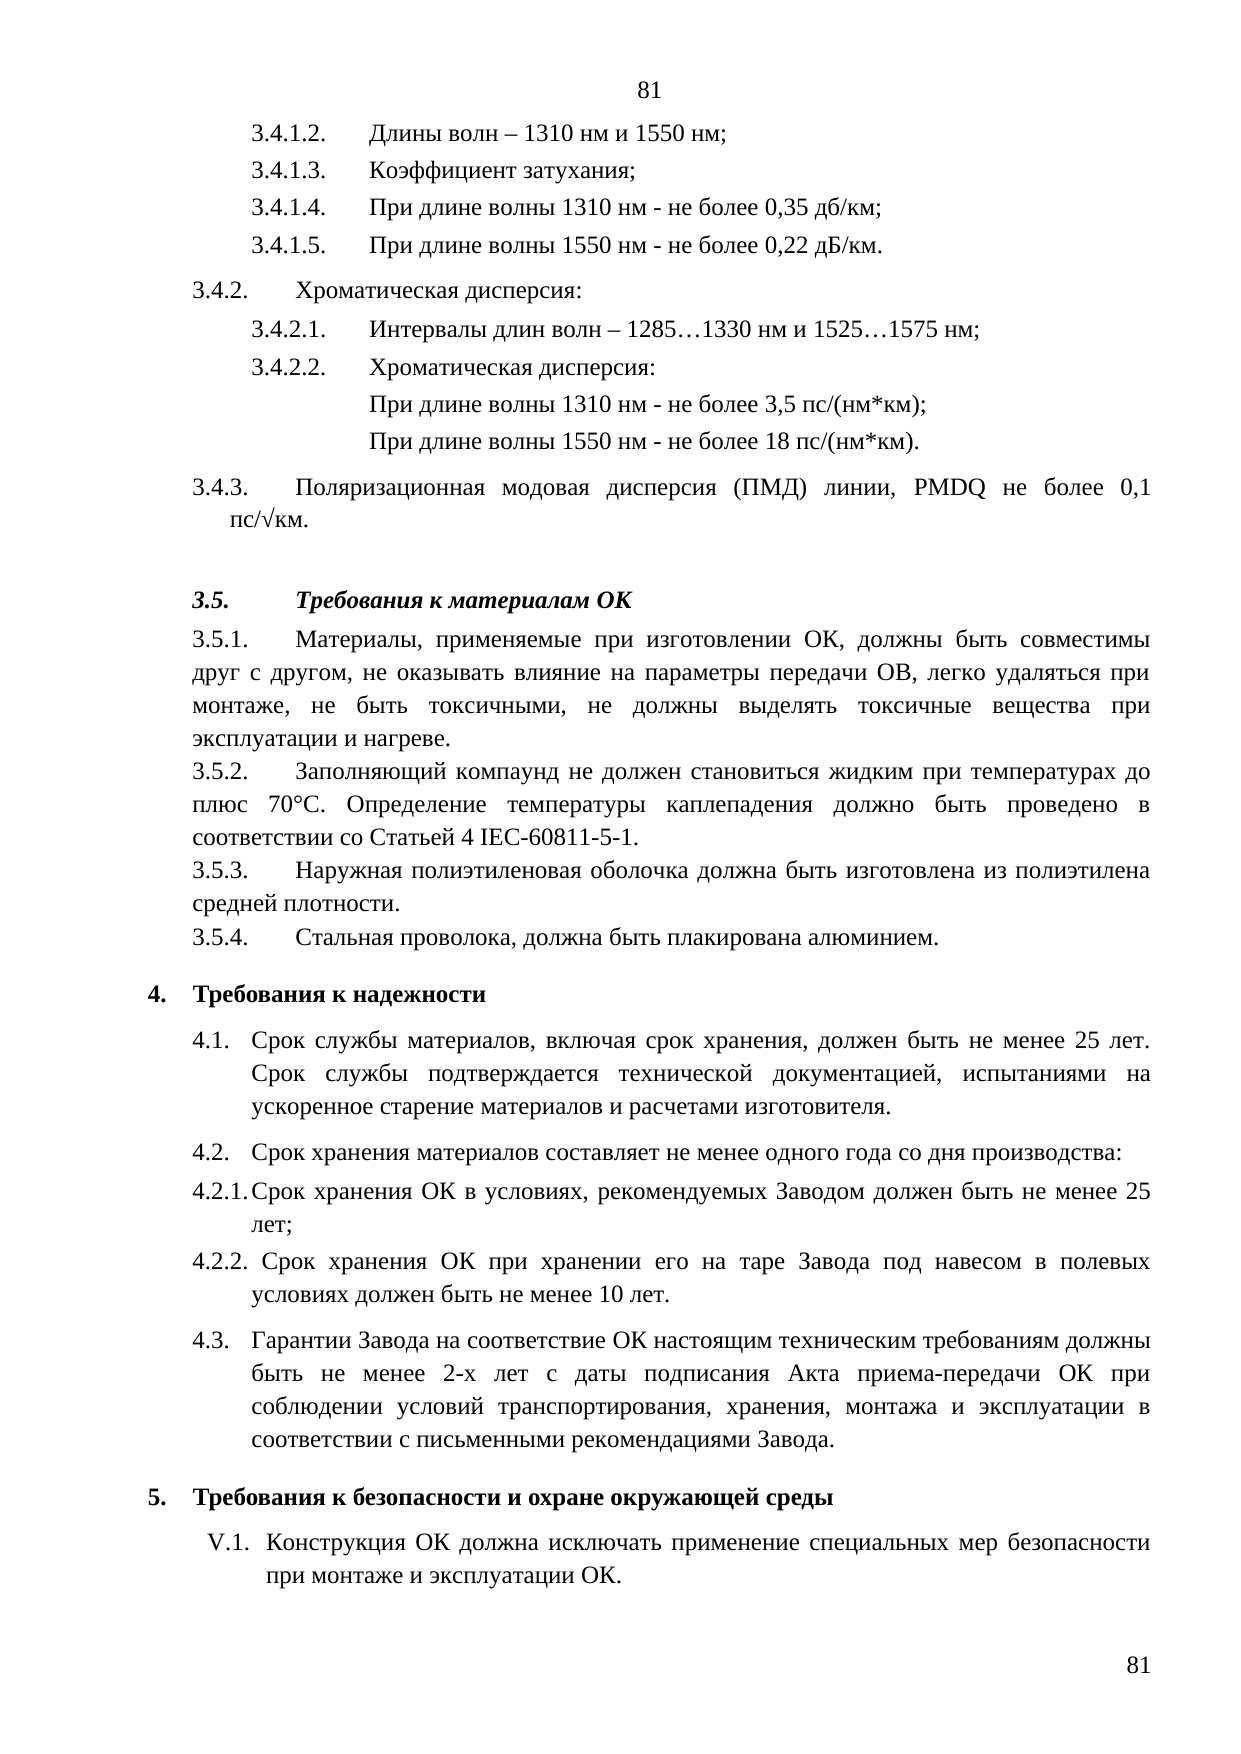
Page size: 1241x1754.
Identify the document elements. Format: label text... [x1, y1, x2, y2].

list Стальная проволока, должна быть плакирована алюминием. [192, 922, 1152, 950]
list Хроматическая дисперсия: [251, 352, 1152, 380]
list Материалы, применяемые при изготовлении ОК, должны быть совместимы друг с другом, не оказывать влияние на параметры передачи ОВ, легко удаляться при монтаже, не быть токсичными, не должны выделять токсичные вещества при эксплуатации и нагреве. [192, 624, 1152, 752]
list Требования к безопасности и охране окружающей среды [148, 1482, 1152, 1511]
list Гарантии Завода на соответствие ОК настоящим техническим требованиям должны быть не менее 2-х лет с даты подписания Акта приема-передачи ОК при соблюдении условий транспортирования, хранения, монтажа и эксплуатации в соответствии с письменными рекомендациями Завода. [192, 1325, 1152, 1452]
list Хроматическая дисперсия: [192, 275, 1152, 304]
list Коэффициент затухания; [251, 155, 1152, 184]
list Заполняющий компаунд не должен становиться жидким при температурах до плюс 70°С. Определение температуры каплепадения должно быть проведено в соответствии со Статьей 4 IEC-60811-5-1. [192, 756, 1152, 851]
list Требования к материалам ОК [192, 585, 1152, 614]
list Срок хранения материалов составляет не менее одного года со дня производства: [192, 1137, 1152, 1165]
text При длине волны 1550 нм - не более 18 пс/(нм*км). [251, 426, 1152, 455]
list Требования к надежности [148, 979, 1152, 1008]
list Конструкция ОК должна исключать применение специальных мер безопасности при монтаже и эксплуатации ОК. [207, 1527, 1152, 1589]
list Длины волн – 1310 нм и 1550 нм; [251, 118, 1152, 147]
list Срок службы материалов, включая срок хранения, должен быть не менее 25 лет. Срок службы подтверждается технической документацией, испытаниями на ускоренное старение материалов и расчетами изготовителя. [192, 1025, 1152, 1120]
text 4.2.2. Срок хранения ОК при хранении его на таре Завода под навесом в полевых условиях должен быть не менее 10 лет. [192, 1246, 1152, 1308]
list Поляризационная модовая дисперсия (ПМД) линии, PMDQ не более 0,1 пс/√км. [192, 472, 1152, 533]
list Наружная полиэтиленовая оболочка должна быть изготовлена из полиэтилена средней плотности. [192, 856, 1152, 917]
list Интервалы длин волн – 1285…1330 нм и 1525…1575 нм; [251, 314, 1152, 343]
list Срок хранения ОК в условиях, рекомендуемых Заводом должен быть не менее 25 лет; [192, 1176, 1152, 1238]
list При длине волны 1550 нм - не более 0,22 дБ/км. [251, 230, 1152, 258]
text При длине волны 1310 нм - не более 3,5 пс/(нм*км); [251, 389, 1152, 418]
list При длине волны 1310 нм - не более 0,35 дб/км; [251, 192, 1152, 221]
